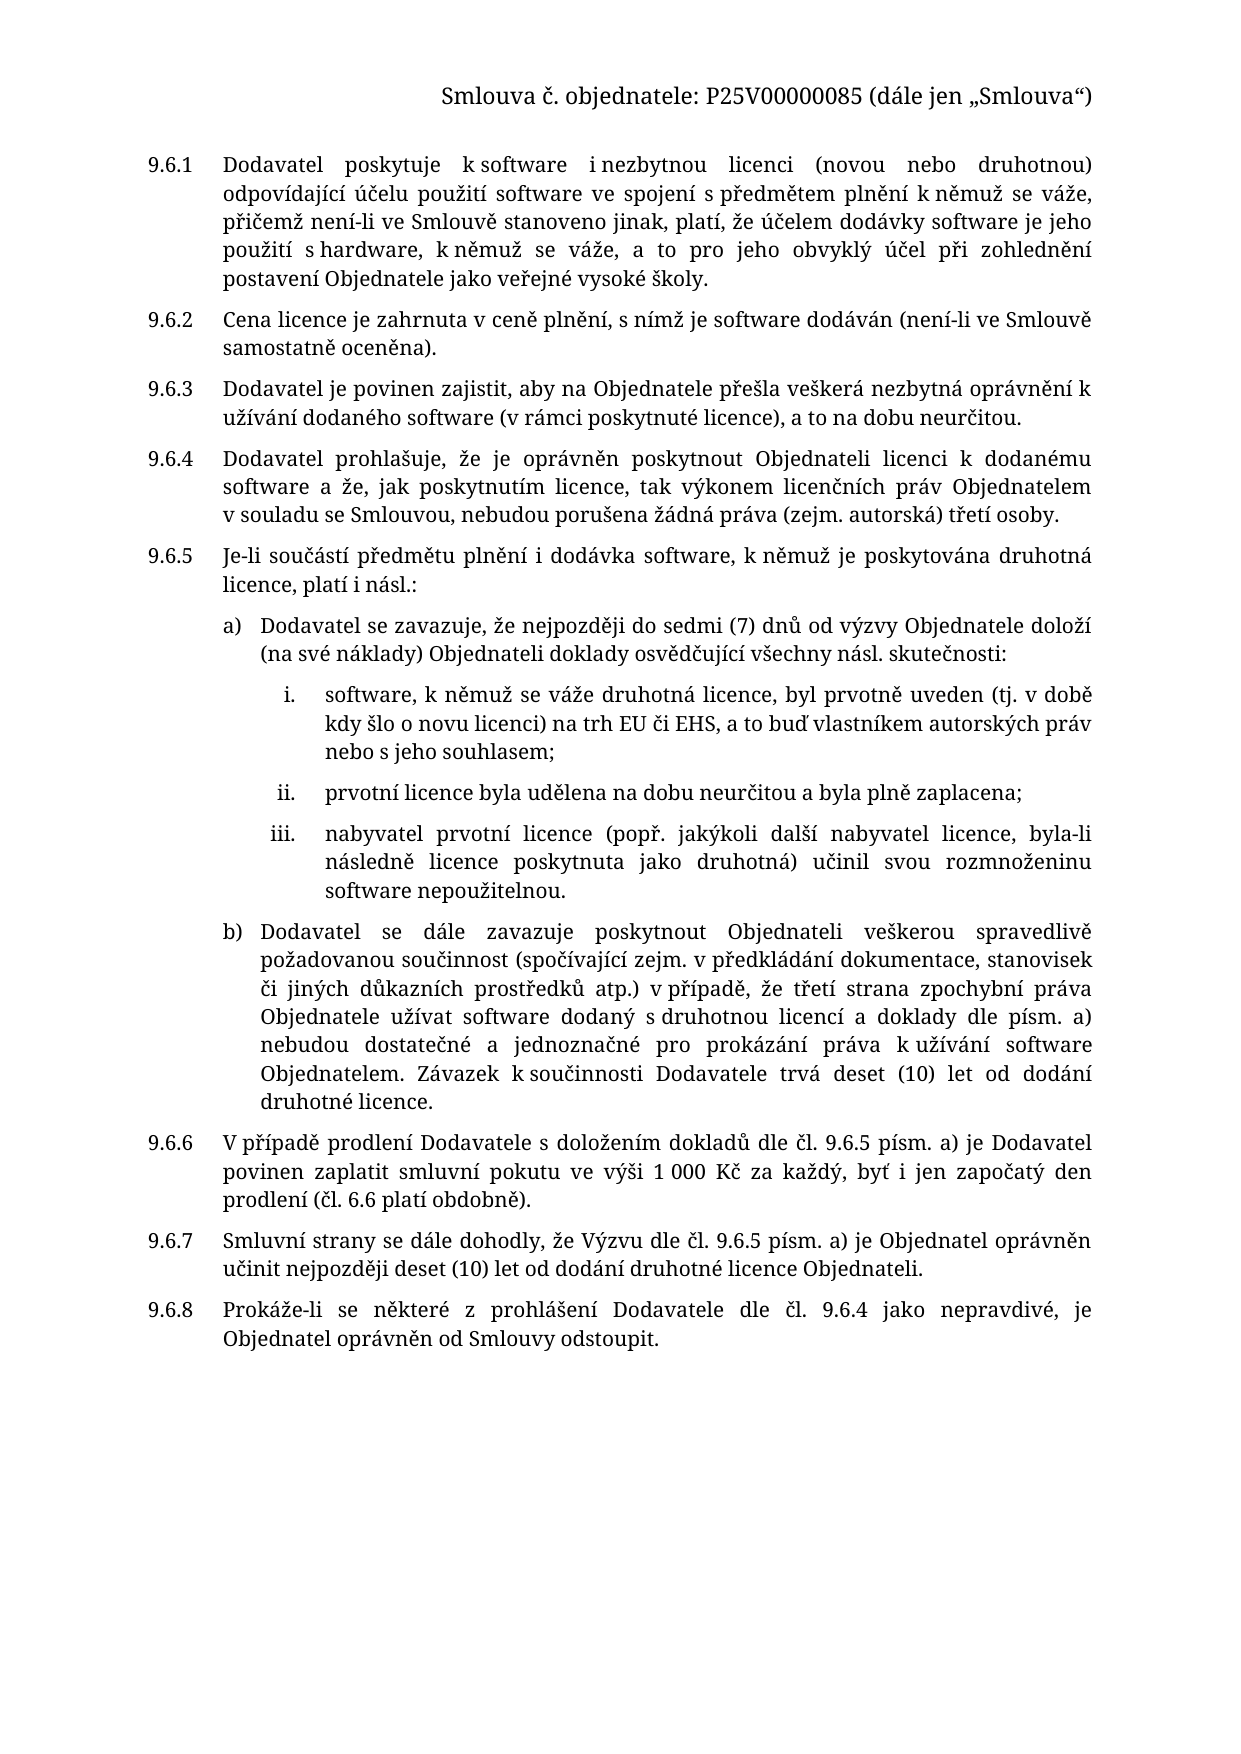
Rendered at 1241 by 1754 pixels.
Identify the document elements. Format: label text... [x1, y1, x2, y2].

list Cena licence je zahrnuta v ceně plnění, s nímž je software dodáván (není-li ve Smlouvě samostatně oceněna). [148, 305, 1093, 362]
list Prokáže-li se některé z prohlášení Dodavatele dle čl. 9.6.4 jako nepravdivé, je Objednatel oprávněn od Smlouvy odstoupit. [148, 1296, 1093, 1352]
list Dodavatel poskytuje k software i nezbytnou licenci (novou nebo druhotnou) odpovídající účelu použití software ve spojení s předmětem plnění k němuž se váže, přičemž není-li ve Smlouvě stanoveno jinak, platí, že účelem dodávky software je jeho použití s hardware, k němuž se váže, a to pro jeho obvyklý účel při zohlednění postavení Objednatele jako veřejné vysoké školy. [148, 150, 1093, 292]
list Dodavatel se dále zavazuje poskytnout Objednateli veškerou spravedlivě požadovanou součinnost (spočívající zejm. v předkládání dokumentace, stanovisek či jiných důkazních prostředků atp.) v případě, že třetí strana zpochybní práva Objednatele užívat software dodaný s druhotnou licencí a doklady dle písm. a) nebudou dostatečné a jednoznačné pro prokázání práva k užívání software Objednatelem. Závazek k součinnosti Dodavatele trvá deset (10) let od dodání druhotné licence. [223, 917, 1093, 1116]
list prvotní licence byla udělena na dobu neurčitou a byla plně zaplacena; [295, 778, 1093, 806]
list Dodavatel prohlašuje, že je oprávněn poskytnout Objednateli licenci k dodanému software a že, jak poskytnutím licence, tak výkonem licenčních práv Objednatelem v souladu se Smlouvou, nebudou porušena žádná práva (zejm. autorská) třetí osoby. [148, 444, 1093, 529]
list V případě prodlení Dodavatele s doložením dokladů dle čl. 9.6.5 písm. a) je Dodavatel povinen zaplatit smluvní pokutu ve výši 1 000 Kč za každý, byť i jen započatý den prodlení (čl. 6.6 platí obdobně). [148, 1128, 1093, 1214]
list Je-li součástí předmětu plnění i dodávka software, k němuž je poskytována druhotná licence, platí i násl.: [148, 541, 1093, 598]
list Smluvní strany se dále dohodly, že Výzvu dle čl. 9.6.5 písm. a) je Objednatel oprávněn učinit nejpozději deset (10) let od dodání druhotné licence Objednateli. [148, 1226, 1093, 1283]
list software, k němuž se váže druhotná licence, byl prvotně uveden (tj. v době kdy šlo o novu licenci) na trh EU či EHS, a to buď vlastníkem autorských práv nebo s jeho souhlasem; [295, 680, 1093, 766]
list Dodavatel je povinen zajistit, aby na Objednatele přešla veškerá nezbytná oprávnění k užívání dodaného software (v rámci poskytnuté licence), a to na dobu neurčitou. [148, 374, 1093, 431]
list Dodavatel se zavazuje, že nejpozději do sedmi (7) dnů od výzvy Objednatele doloží (na své náklady) Objednateli doklady osvědčující všechny násl. skutečnosti: [223, 611, 1093, 668]
list nabyvatel prvotní licence (popř. jakýkoli další nabyvatel licence, byla-li následně licence poskytnuta jako druhotná) učinil svou rozmnoženinu software nepoužitelnou. [295, 819, 1093, 904]
